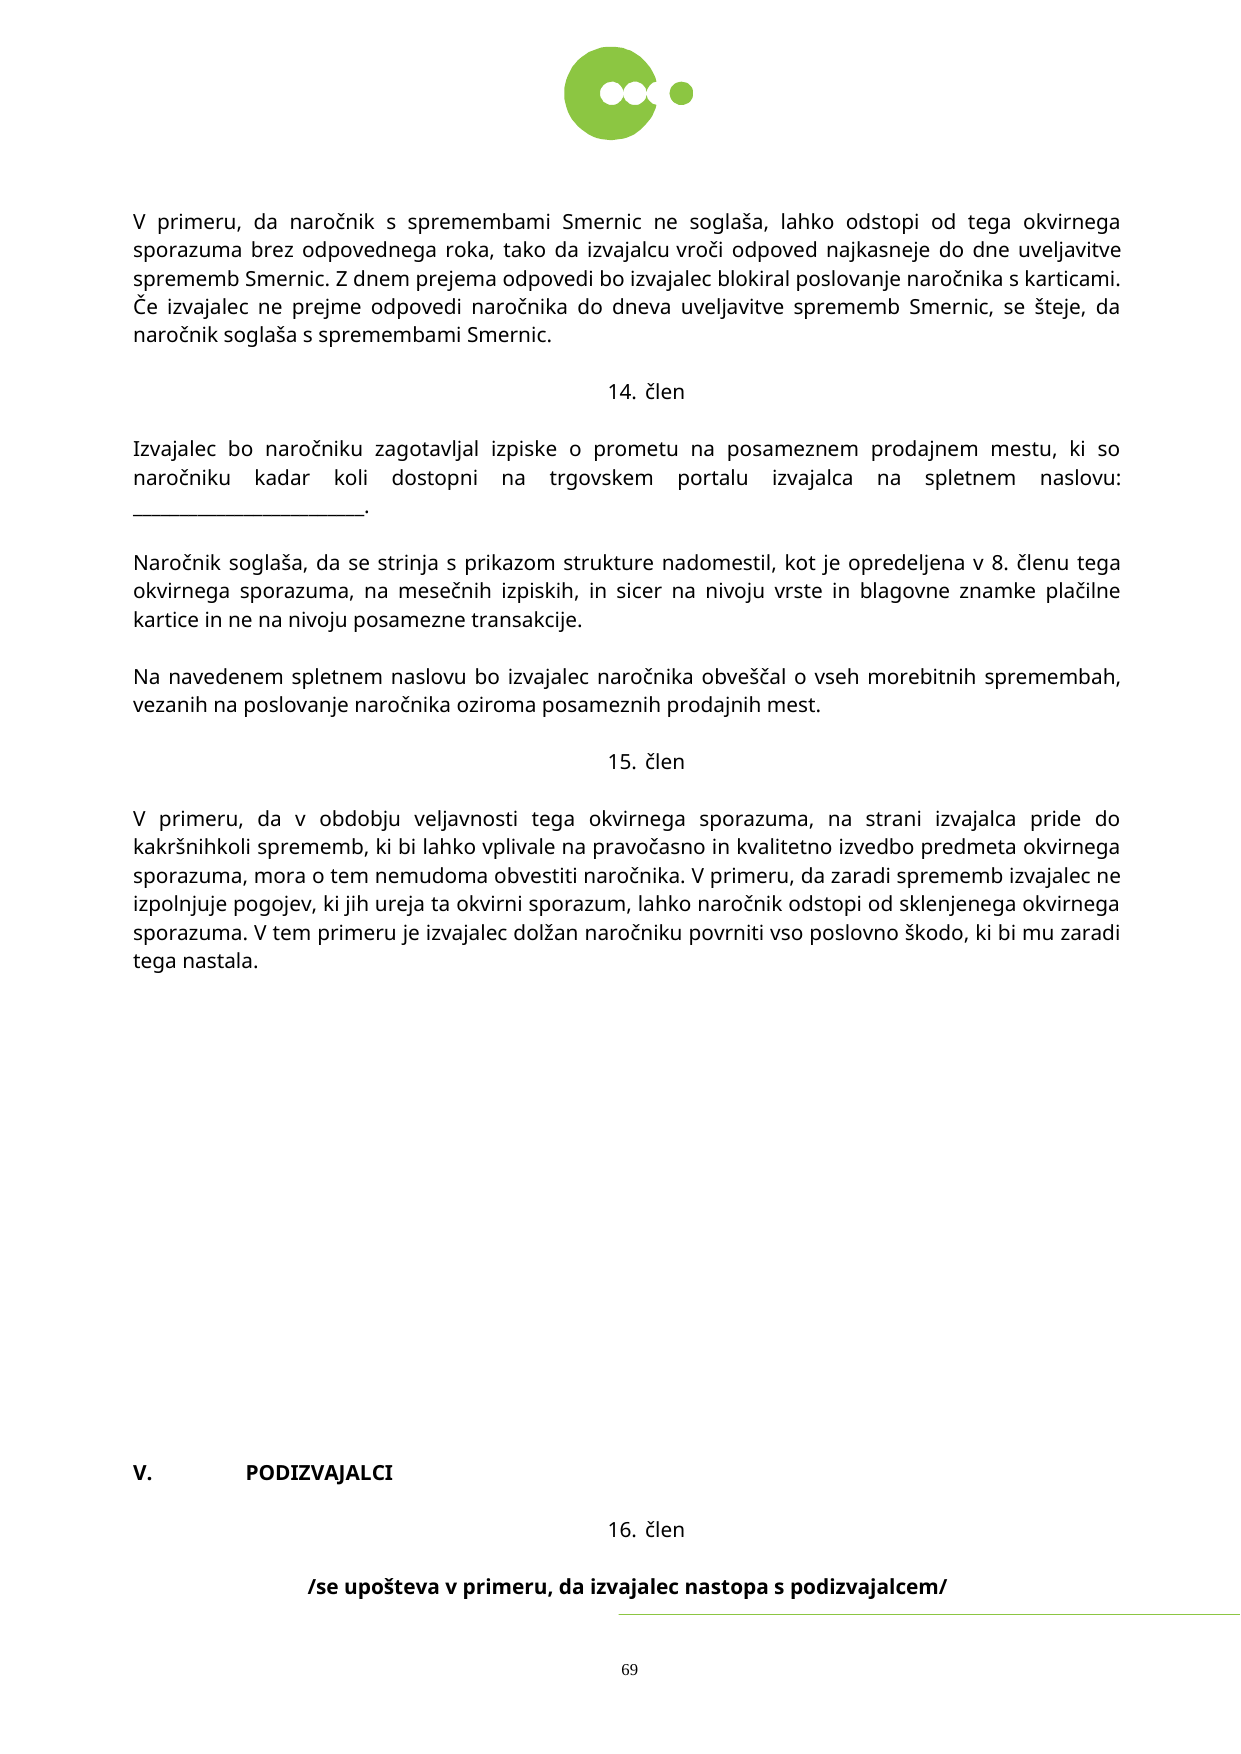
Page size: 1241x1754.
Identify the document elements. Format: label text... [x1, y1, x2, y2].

text /se upošteva v primeru, da izvajalec nastopa s podizvajalcem/ [133, 1572, 1122, 1600]
list člen [170, 747, 1122, 776]
text Izvajalec bo naročniku zagotavljal izpiske o prometu na posameznem prodajnem mestu, ki so naročniku kadar koli dostopni na trgovskem portalu izvajalca na spletnem naslovu: _________________________. [133, 434, 1122, 519]
text Na navedenem spletnem naslovu bo izvajalec naročnika obveščal o vseh morebitnih spremembah, vezanih na poslovanje naročnika oziroma posameznih prodajnih mest. [133, 662, 1122, 719]
list PODIZVAJALCI [133, 1458, 1122, 1486]
text Naročnik soglaša, da se strinja s prikazom strukture nadomestil, kot je opredeljena v 8. členu tega okvirnega sporazuma, na mesečnih izpiskih, in sicer na nivoju vrste in blagovne znamke plačilne kartice in ne na nivoju posamezne transakcije. [133, 548, 1122, 633]
text V primeru, da v obdobju veljavnosti tega okvirnega sporazuma, na strani izvajalca pride do kakršnihkoli sprememb, ki bi lahko vplivale na pravočasno in kvalitetno izvedbo predmeta okvirnega sporazuma, mora o tem nemudoma obvestiti naročnika. V primeru, da zaradi sprememb izvajalec ne izpolnjuje pogojev, ki jih ureja ta okvirni sporazum, lahko naročnik odstopi od sklenjenega okvirnega sporazuma. V tem primeru je izvajalec dolžan naročniku povrniti vso poslovno škodo, ki bi mu zaradi tega nastala. [133, 804, 1122, 974]
text V primeru, da naročnik s spremembami Smernic ne soglaša, lahko odstopi od tega okvirnega sporazuma brez odpovednega roka, tako da izvajalcu vroči odpoved najkasneje do dne uveljavitve sprememb Smernic. Z dnem prejema odpovedi bo izvajalec blokiral poslovanje naročnika s karticami. Če izvajalec ne prejme odpovedi naročnika do dneva uveljavitve sprememb Smernic, se šteje, da naročnik soglaša s spremembami Smernic. [133, 207, 1122, 349]
list člen [170, 1515, 1122, 1543]
list člen [170, 377, 1122, 406]
